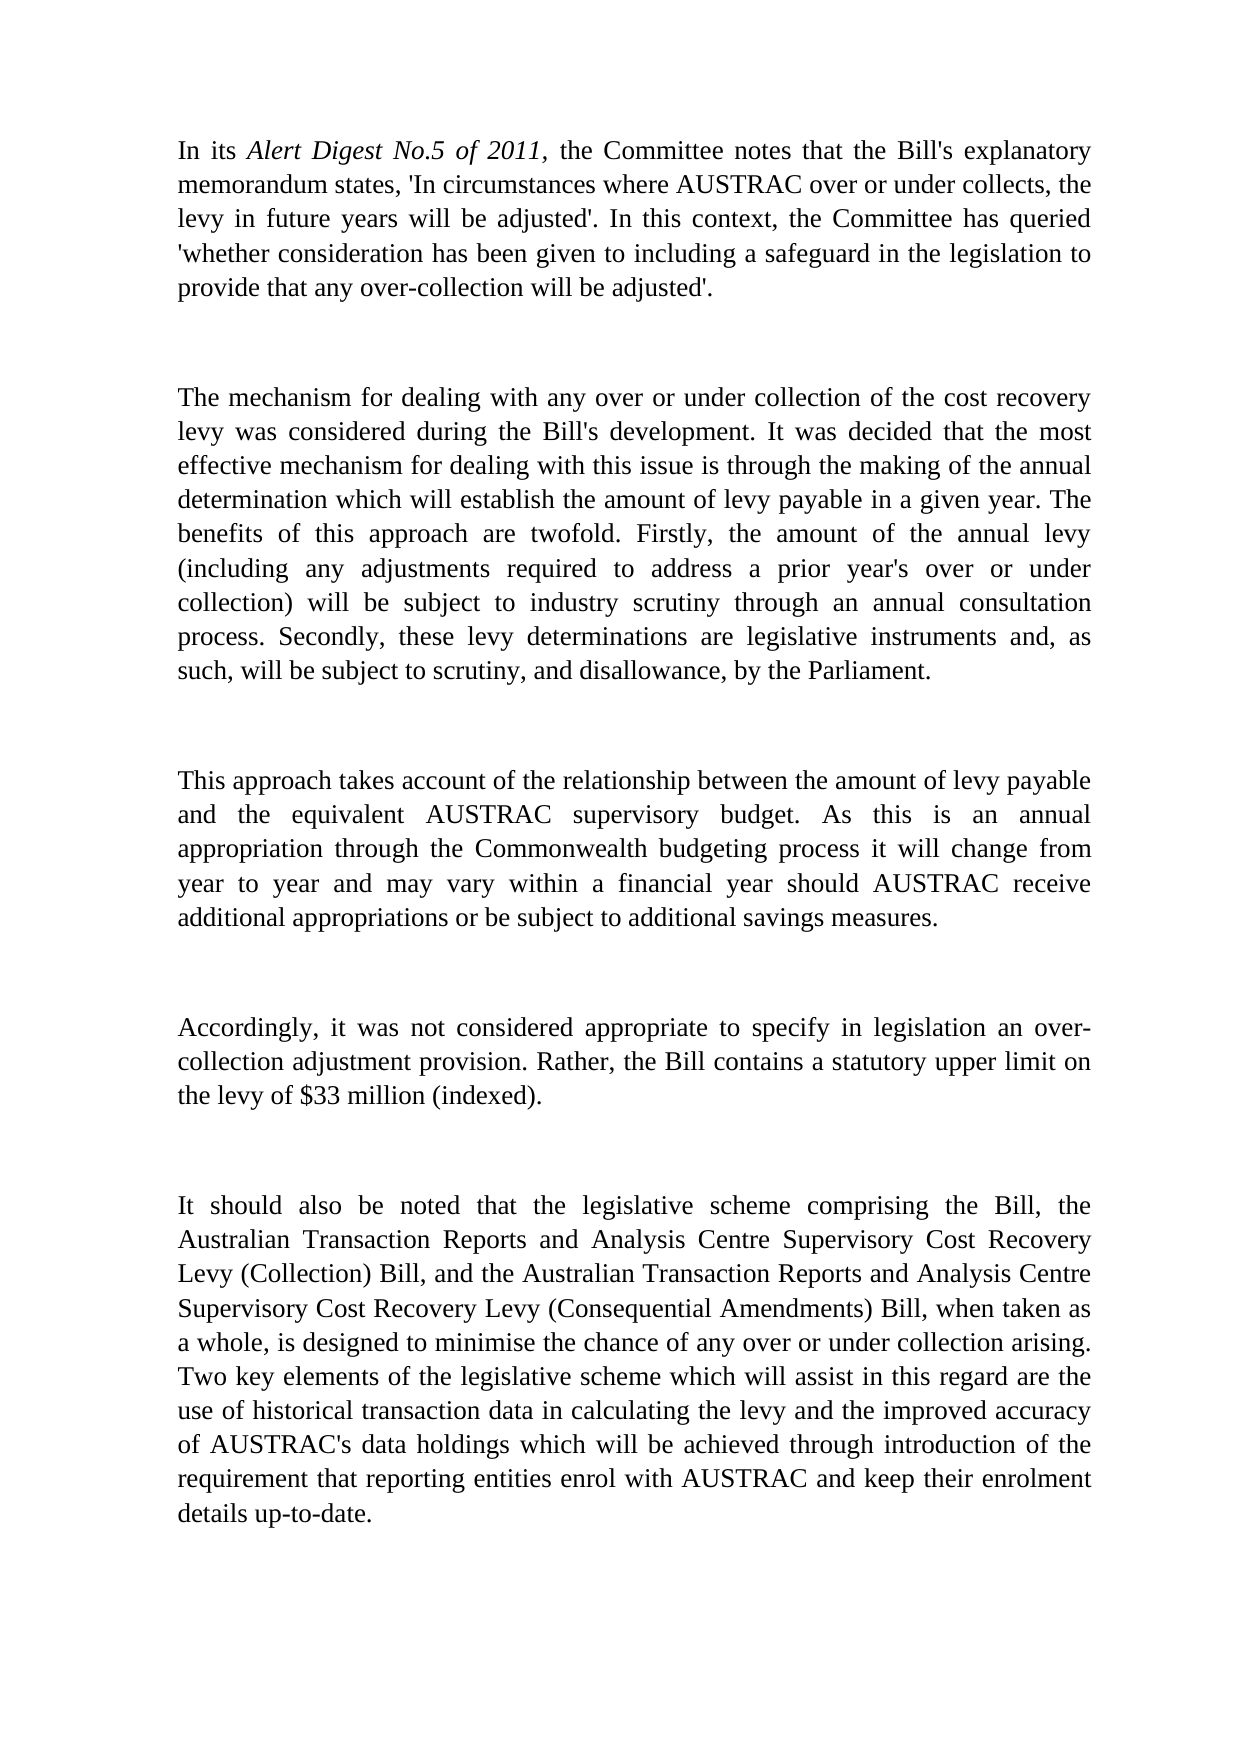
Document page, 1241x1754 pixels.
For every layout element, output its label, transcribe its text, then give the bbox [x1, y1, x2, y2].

text This approach takes account of the relationship between the amount of levy payable and the equivalent AUSTRAC supervisory budget. As this is an annual appropriation through the Commonwealth budgeting process it will change from year to year and may vary within a financial year should AUSTRAC receive additional appropriations or be subject to additional savings measures. [177, 764, 1092, 932]
text The mechanism for dealing with any over or under collection of the cost recovery levy was considered during the Bill's development. It was decided that the most effective mechanism for dealing with this issue is through the making of the annual determination which will establish the amount of levy payable in a given year. The benefits of this approach are twofold. Firstly, the amount of the annual levy (including any adjustments required to address a prior year's over or under collection) will be subject to industry scrutiny through an annual consultation process. Secondly, these levy determinations are legislative instruments and, as such, will be subject to scrutiny, and disallowance, by the Parliament. [177, 381, 1092, 685]
text In its Alert Digest No.5 of 2011, the Committee notes that the Bill's explanatory memorandum states, 'In circumstances where AUSTRAC over or under collects, the levy in future years will be adjusted'. In this context, the Committee has queried 'whether consideration has been given to including a safeguard in the legislation to provide that any over-collection will be adjusted'. [177, 134, 1092, 302]
text It should also be noted that the legislative scheme comprising the Bill, the Australian Transaction Reports and Analysis Centre Supervisory Cost Recovery Levy (Collection) Bill, and the Australian Transaction Reports and Analysis Centre Supervisory Cost Recovery Levy (Consequential Amendments) Bill, when taken as a whole, is designed to minimise the chance of any over or under collection arising. Two key elements of the legislative scheme which will assist in this regard are the use of historical transaction data in calculating the levy and the improved accuracy of AUSTRAC's data holdings which will be achieved through introduction of the requirement that reporting entities enrol with AUSTRAC and keep their enrolment details up-to-date. [177, 1189, 1092, 1528]
text Accordingly, it was not considered appropriate to specify in legislation an over-collection adjustment provision. Rather, the Bill contains a statutory upper limit on the levy of $33 million (indexed). [177, 1011, 1092, 1110]
